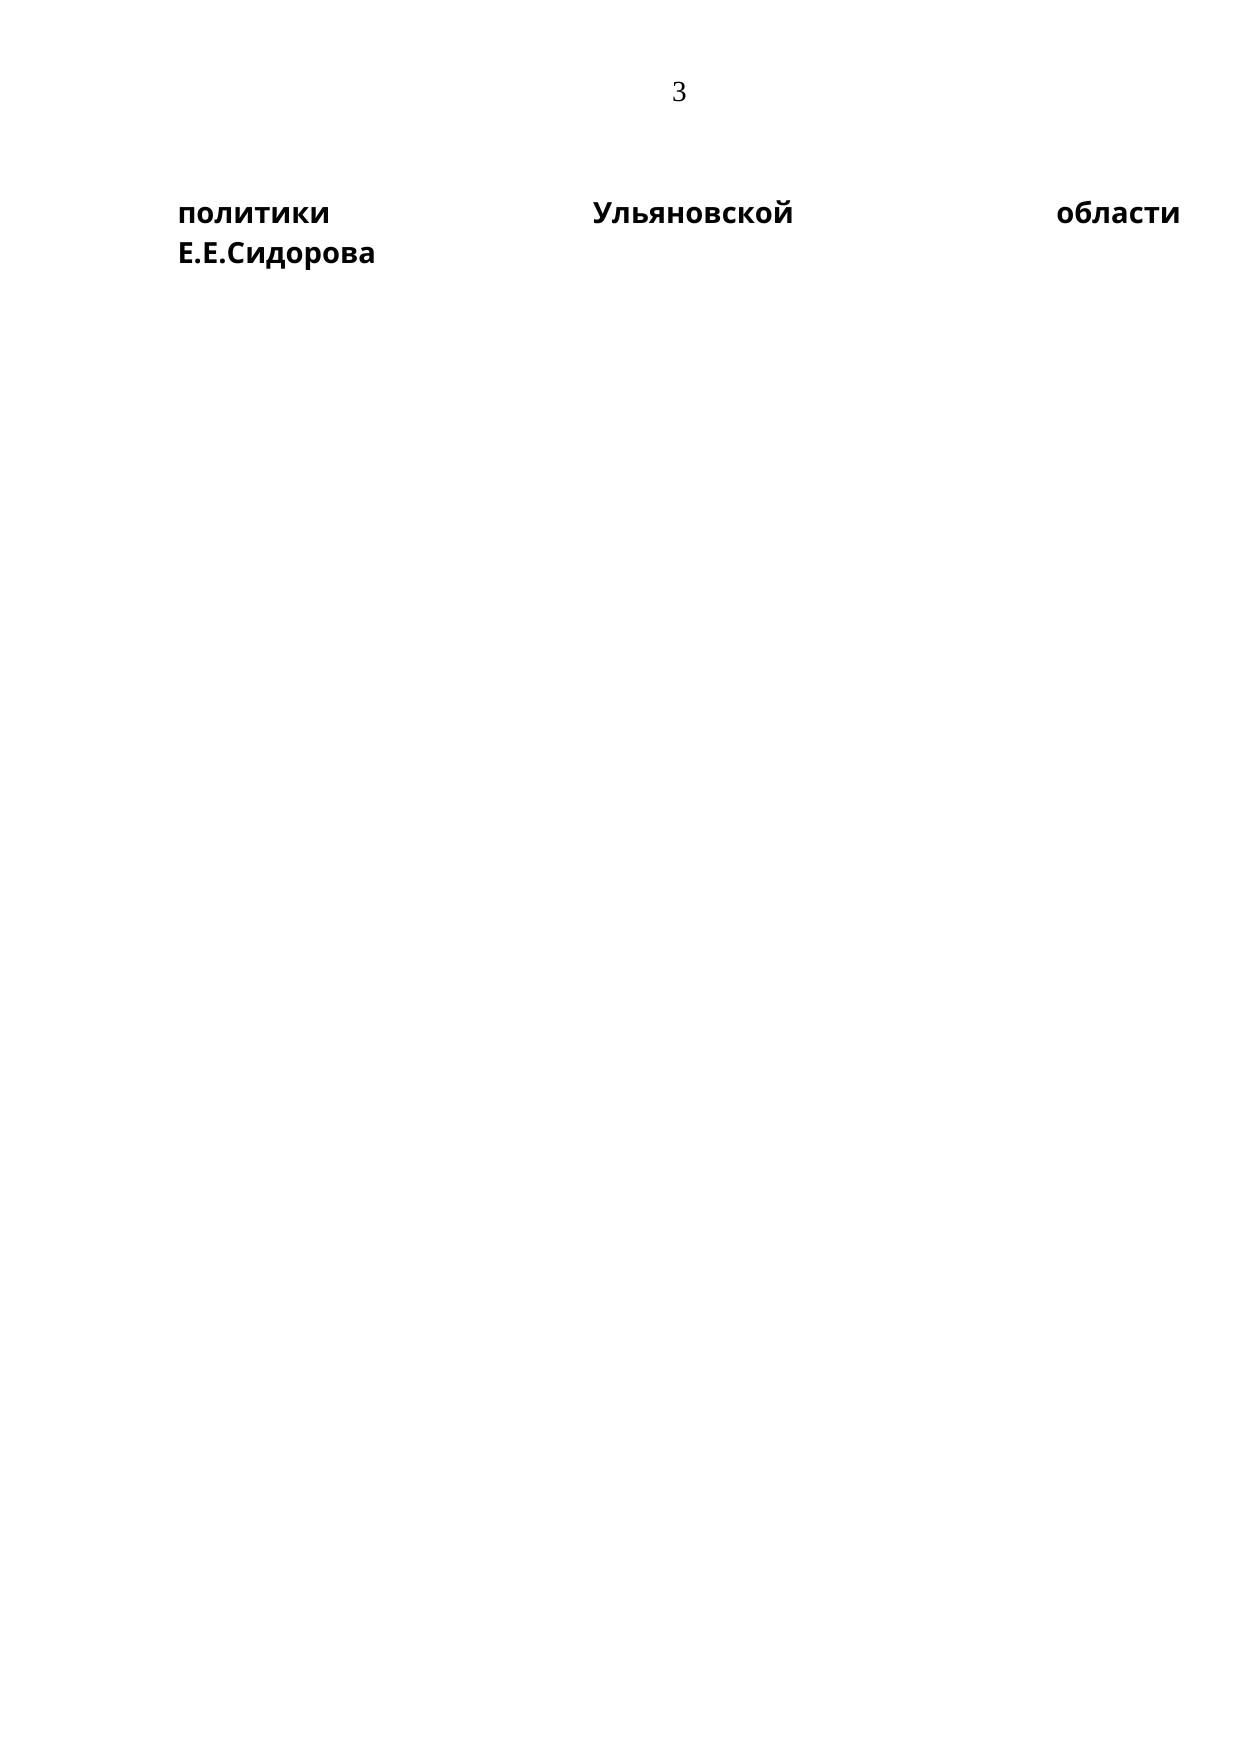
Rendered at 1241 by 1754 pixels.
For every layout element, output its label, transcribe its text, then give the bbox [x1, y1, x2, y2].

text политики Ульяновской области Е.Е.Сидорова [177, 192, 1181, 272]
